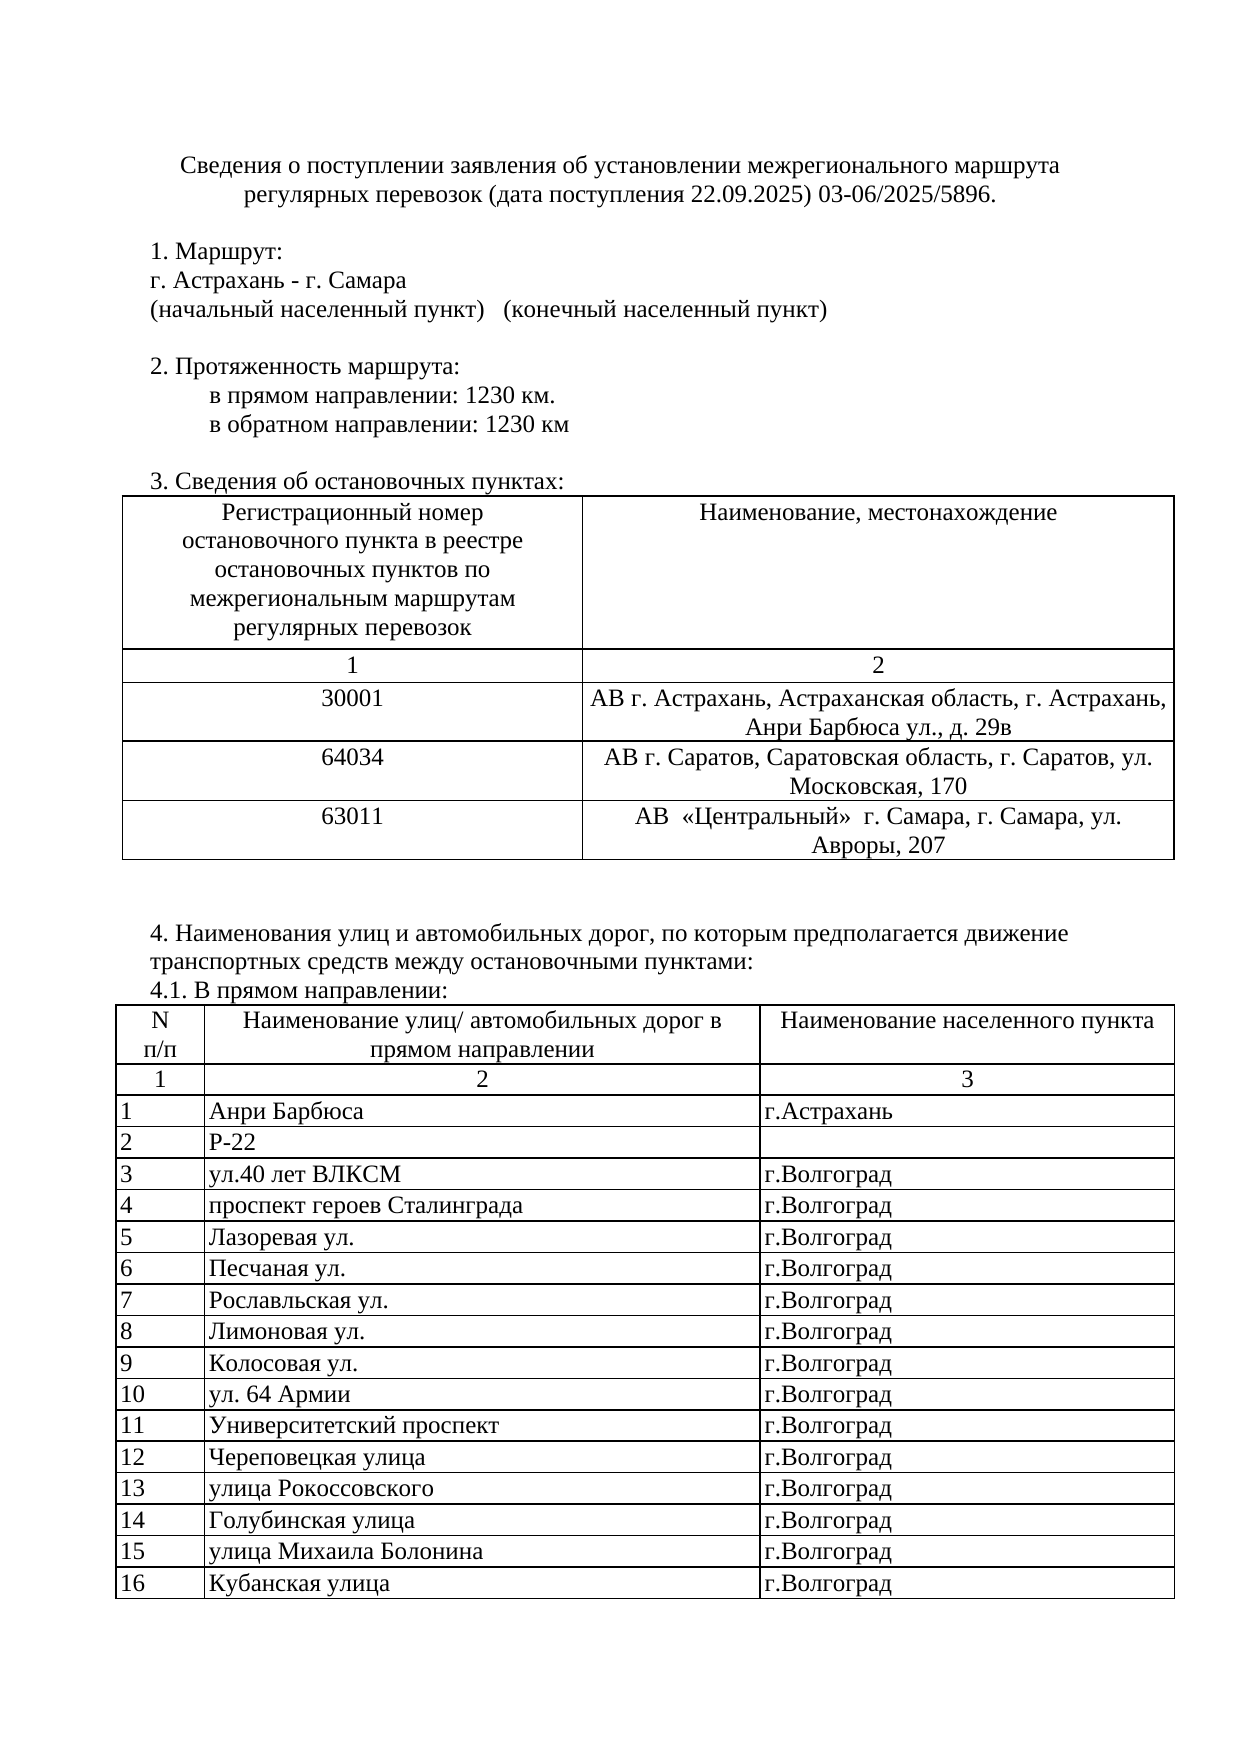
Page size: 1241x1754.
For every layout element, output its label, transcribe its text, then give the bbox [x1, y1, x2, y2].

text в обратном направлении: 1230 км [150, 409, 1090, 437]
table_cell г.Волгоград [761, 1505, 1174, 1535]
text 2. Протяженность маршрута: [150, 351, 1090, 380]
table_cell 64034 [123, 742, 582, 799]
table_cell 2 [205, 1065, 759, 1094]
table_cell г.Волгоград [761, 1411, 1174, 1440]
table_cell 1 [117, 1065, 204, 1094]
table_cell улица Рокоссовского [205, 1473, 759, 1503]
table_cell Череповецкая улица [205, 1442, 759, 1472]
table_cell улица Михаила Болонина [205, 1536, 759, 1566]
text 4.1. В прямом направлении: [150, 975, 1090, 1004]
text (начальный населенный пункт) (конечный населенный пункт) [150, 294, 1090, 322]
table_cell Университетский проспект [205, 1411, 759, 1440]
table_cell г.Волгоград [761, 1285, 1174, 1314]
table_cell Колосовая ул. [205, 1348, 759, 1377]
table_cell г.Астрахань [761, 1096, 1174, 1126]
table_cell г.Волгоград [761, 1159, 1174, 1189]
text Сведения о поступлении заявления об установлении межрегионального маршрута регулярных перевозок (дата поступления 22.09.2025) 03-06/2025/5896. [150, 150, 1090, 207]
table_cell 3 [117, 1159, 204, 1189]
table_cell проспект героев Сталинграда [205, 1190, 759, 1220]
table_cell г.Волгоград [761, 1348, 1174, 1377]
table_cell АВ г. Саратов, Саратовская область, г. Саратов, ул. Московская, 170 [583, 742, 1173, 799]
table_cell 1 [117, 1096, 204, 1126]
table_cell Голубинская улица [205, 1505, 759, 1535]
table_cell г.Волгоград [761, 1568, 1174, 1598]
table_cell 2 [117, 1127, 204, 1157]
table_cell Лазоревая ул. [205, 1222, 759, 1252]
table_cell 7 [117, 1285, 204, 1314]
table_cell Р-22 [205, 1127, 759, 1157]
text 1. Маршрут: [150, 236, 1090, 265]
text 4. Наименования улиц и автомобильных дорог, по которым предполагается движение транспортных средств между остановочными пунктами: [150, 918, 1090, 975]
table_cell 4 [117, 1190, 204, 1220]
table_cell Лимоновая ул. [205, 1316, 759, 1346]
table_cell г.Волгоград [761, 1190, 1174, 1220]
table_cell Рославльская ул. [205, 1285, 759, 1314]
table_cell 11 [117, 1411, 204, 1440]
table_cell 12 [117, 1442, 204, 1472]
table_cell 2 [583, 650, 1173, 681]
table_cell 30001 [123, 683, 582, 740]
table_cell Кубанская улица [205, 1568, 759, 1598]
table_cell 14 [117, 1505, 204, 1535]
table_cell [761, 1127, 1174, 1157]
table_cell АВ «Центральный» г. Самара, г. Самара, ул. Авроры, 207 [583, 801, 1173, 858]
table_cell 1 [123, 650, 582, 681]
table_cell г.Волгоград [761, 1442, 1174, 1472]
table_cell ул.40 лет ВЛКСМ [205, 1159, 759, 1189]
table_cell АВ г. Астрахань, Астраханская область, г. Астрахань, Анри Барбюса ул., д. 29в [583, 683, 1173, 740]
table_cell Песчаная ул. [205, 1253, 759, 1283]
text в прямом направлении: 1230 км. [150, 380, 1090, 409]
table_cell 5 [117, 1222, 204, 1252]
table_cell 3 [761, 1065, 1174, 1094]
table_cell г.Волгоград [761, 1316, 1174, 1346]
table_header Наименование, местонахождение [583, 497, 1173, 648]
text 3. Сведения об остановочных пунктах: [150, 466, 1090, 495]
text г. Астрахань - г. Самара [150, 265, 1090, 294]
table_cell 16 [117, 1568, 204, 1598]
table_cell г.Волгоград [761, 1222, 1174, 1252]
table_cell 63011 [123, 801, 582, 858]
table_cell г.Волгоград [761, 1473, 1174, 1503]
table_header N п/п [117, 1006, 204, 1063]
table_header Наименование населенного пункта [761, 1006, 1174, 1063]
table_cell 9 [117, 1348, 204, 1377]
table_cell 13 [117, 1473, 204, 1503]
table_header Наименование улиц/ автомобильных дорог в прямом направлении [205, 1006, 759, 1063]
table_cell г.Волгоград [761, 1536, 1174, 1566]
table_cell 6 [117, 1253, 204, 1283]
table_cell г.Волгоград [761, 1253, 1174, 1283]
table_cell 8 [117, 1316, 204, 1346]
table_header Регистрационный номер остановочного пункта в реестре остановочных пунктов по межрегиональным маршрутам регулярных перевозок [123, 497, 582, 648]
table_cell Анри Барбюса [205, 1096, 759, 1126]
table_cell ул. 64 Армии [205, 1379, 759, 1409]
table_cell г.Волгоград [761, 1379, 1174, 1409]
table_cell 15 [117, 1536, 204, 1566]
table_cell 10 [117, 1379, 204, 1409]
